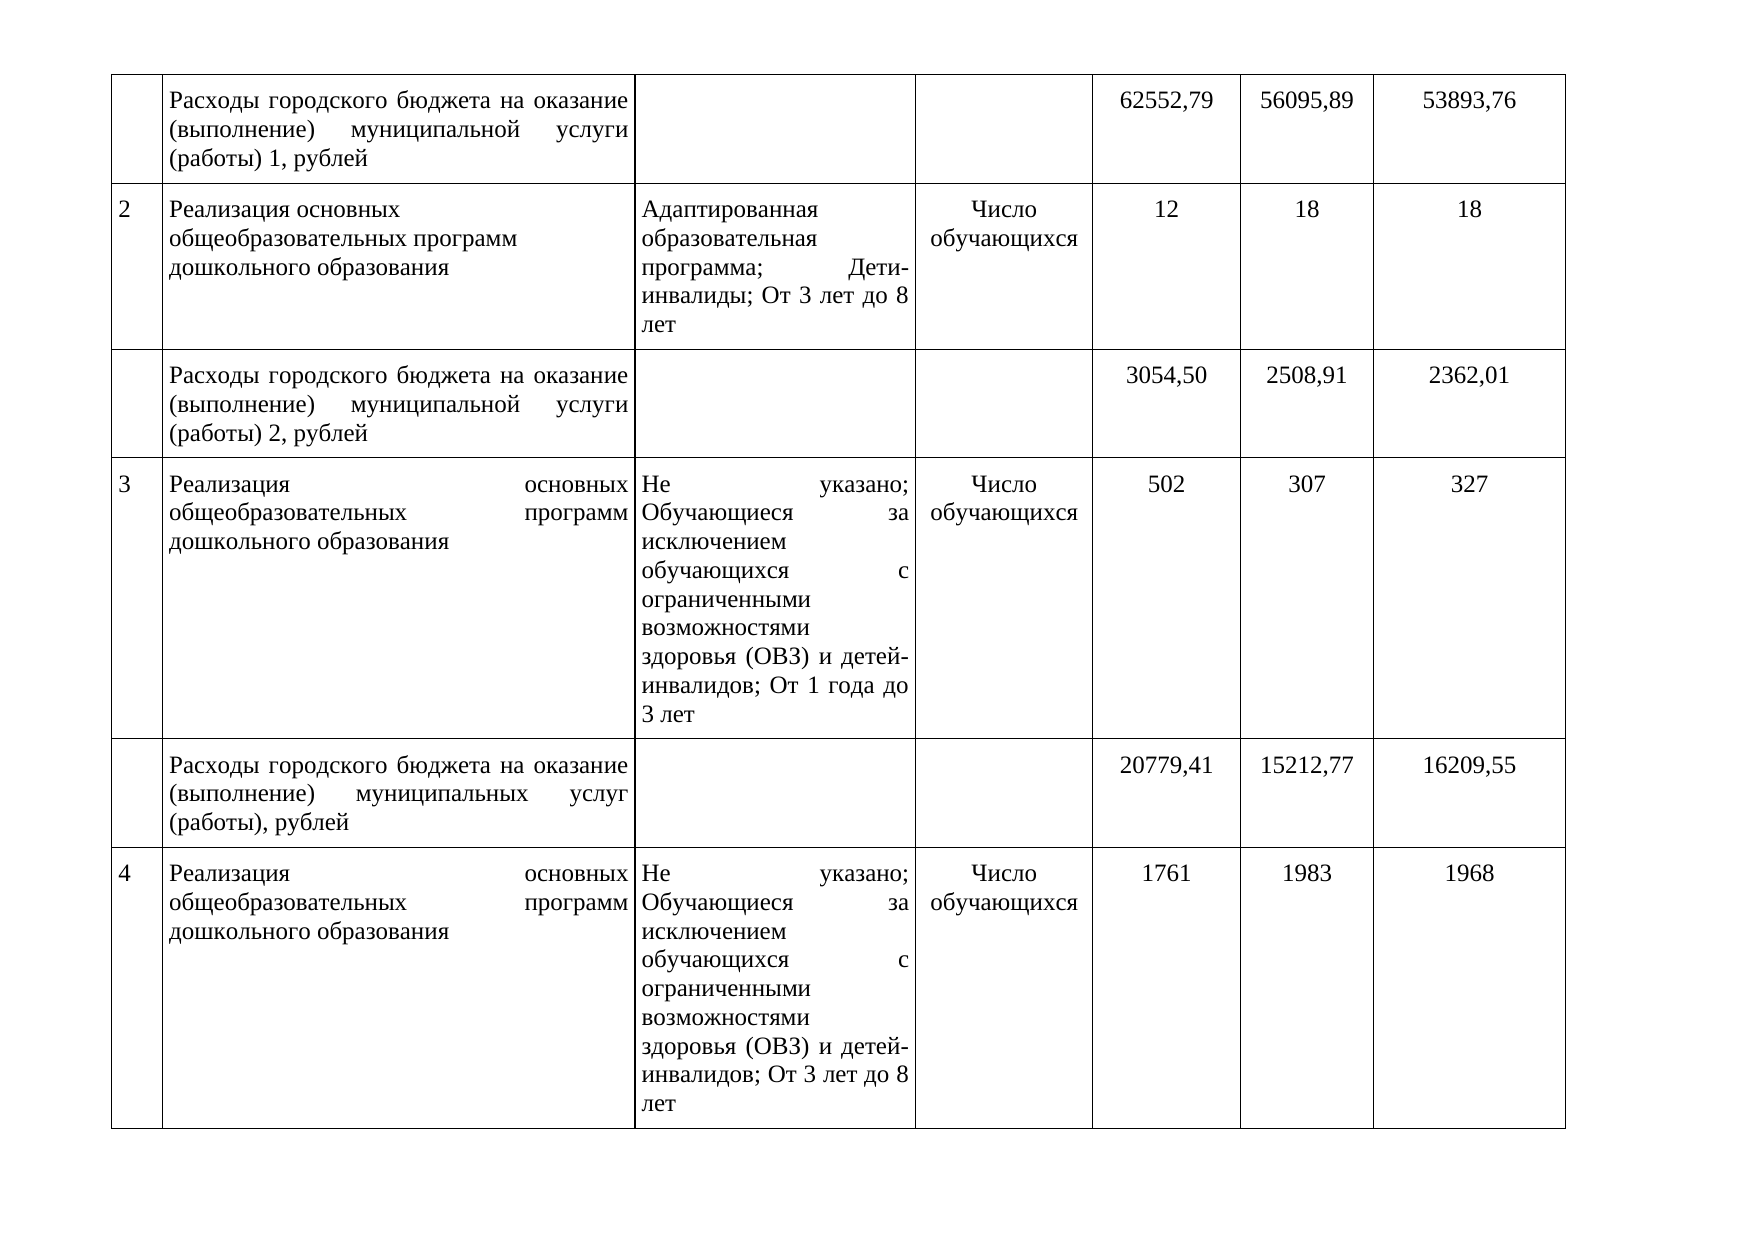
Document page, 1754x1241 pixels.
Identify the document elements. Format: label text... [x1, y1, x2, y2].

table_cell 1983 [1241, 848, 1373, 1128]
table_cell 18 [1374, 184, 1565, 348]
table_cell Не указано; Обучающиеся за исключением обучающихся с ограниченными возможностями здоровья (ОВЗ) и детей-инвалидов; От 1 года до 3 лет [636, 458, 915, 738]
table_cell Не указано; Обучающиеся за исключением обучающихся с ограниченными возможностями здоровья (ОВЗ) и детей-инвалидов; От 3 лет до 8 лет [636, 848, 915, 1128]
table_cell 2 [112, 184, 162, 348]
table_cell Расходы городского бюджета на оказание (выполнение) муниципальной услуги (работы) 2, рублей [163, 350, 634, 457]
table_cell 18 [1241, 184, 1373, 348]
table_cell [916, 739, 1092, 847]
table_cell [636, 739, 915, 847]
table_cell Число обучающихся [916, 458, 1092, 738]
table_cell Расходы городского бюджета на оказание (выполнение) муниципальной услуги (работы) 1, рублей [163, 75, 634, 182]
table_cell [636, 350, 915, 457]
table_cell 16209,55 [1374, 739, 1565, 847]
table_cell 327 [1374, 458, 1565, 738]
table_cell 3054,50 [1093, 350, 1240, 457]
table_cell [163, 184, 634, 348]
table_cell 1761 [1093, 848, 1240, 1128]
table_cell 53893,76 [1374, 75, 1565, 182]
table_cell 2362,01 [1374, 350, 1565, 457]
table_cell 20779,41 [1093, 739, 1240, 847]
table_cell [112, 75, 162, 182]
table_cell [916, 75, 1092, 182]
table_cell 502 [1093, 458, 1240, 738]
table_cell [916, 350, 1092, 457]
table_cell Адаптированная образовательная программа; Дети-инвалиды; От 3 лет до 8 лет [636, 184, 915, 348]
table_cell Число обучающихся [916, 848, 1092, 1128]
table_cell 1968 [1374, 848, 1565, 1128]
table_cell Расходы городского бюджета на оказание (выполнение) муниципальных услуг (работы), рублей [163, 739, 634, 847]
table_cell Число обучающихся [916, 184, 1092, 348]
table_cell 15212,77 [1241, 739, 1373, 847]
table_cell [112, 350, 162, 457]
table_cell 12 [1093, 184, 1240, 348]
table_cell 56095,89 [1241, 75, 1373, 182]
table_cell Реализация основных общеобразовательных программ дошкольного образования [163, 458, 634, 738]
table_cell 307 [1241, 458, 1373, 738]
table_cell 2508,91 [1241, 350, 1373, 457]
table_cell 62552,79 [1093, 75, 1240, 182]
table_cell 4 [112, 848, 162, 1128]
table_cell [112, 739, 162, 847]
table_cell 3 [112, 458, 162, 738]
table_cell [636, 75, 915, 182]
table_cell Реализация основных общеобразовательных программ дошкольного образования [163, 848, 634, 1128]
